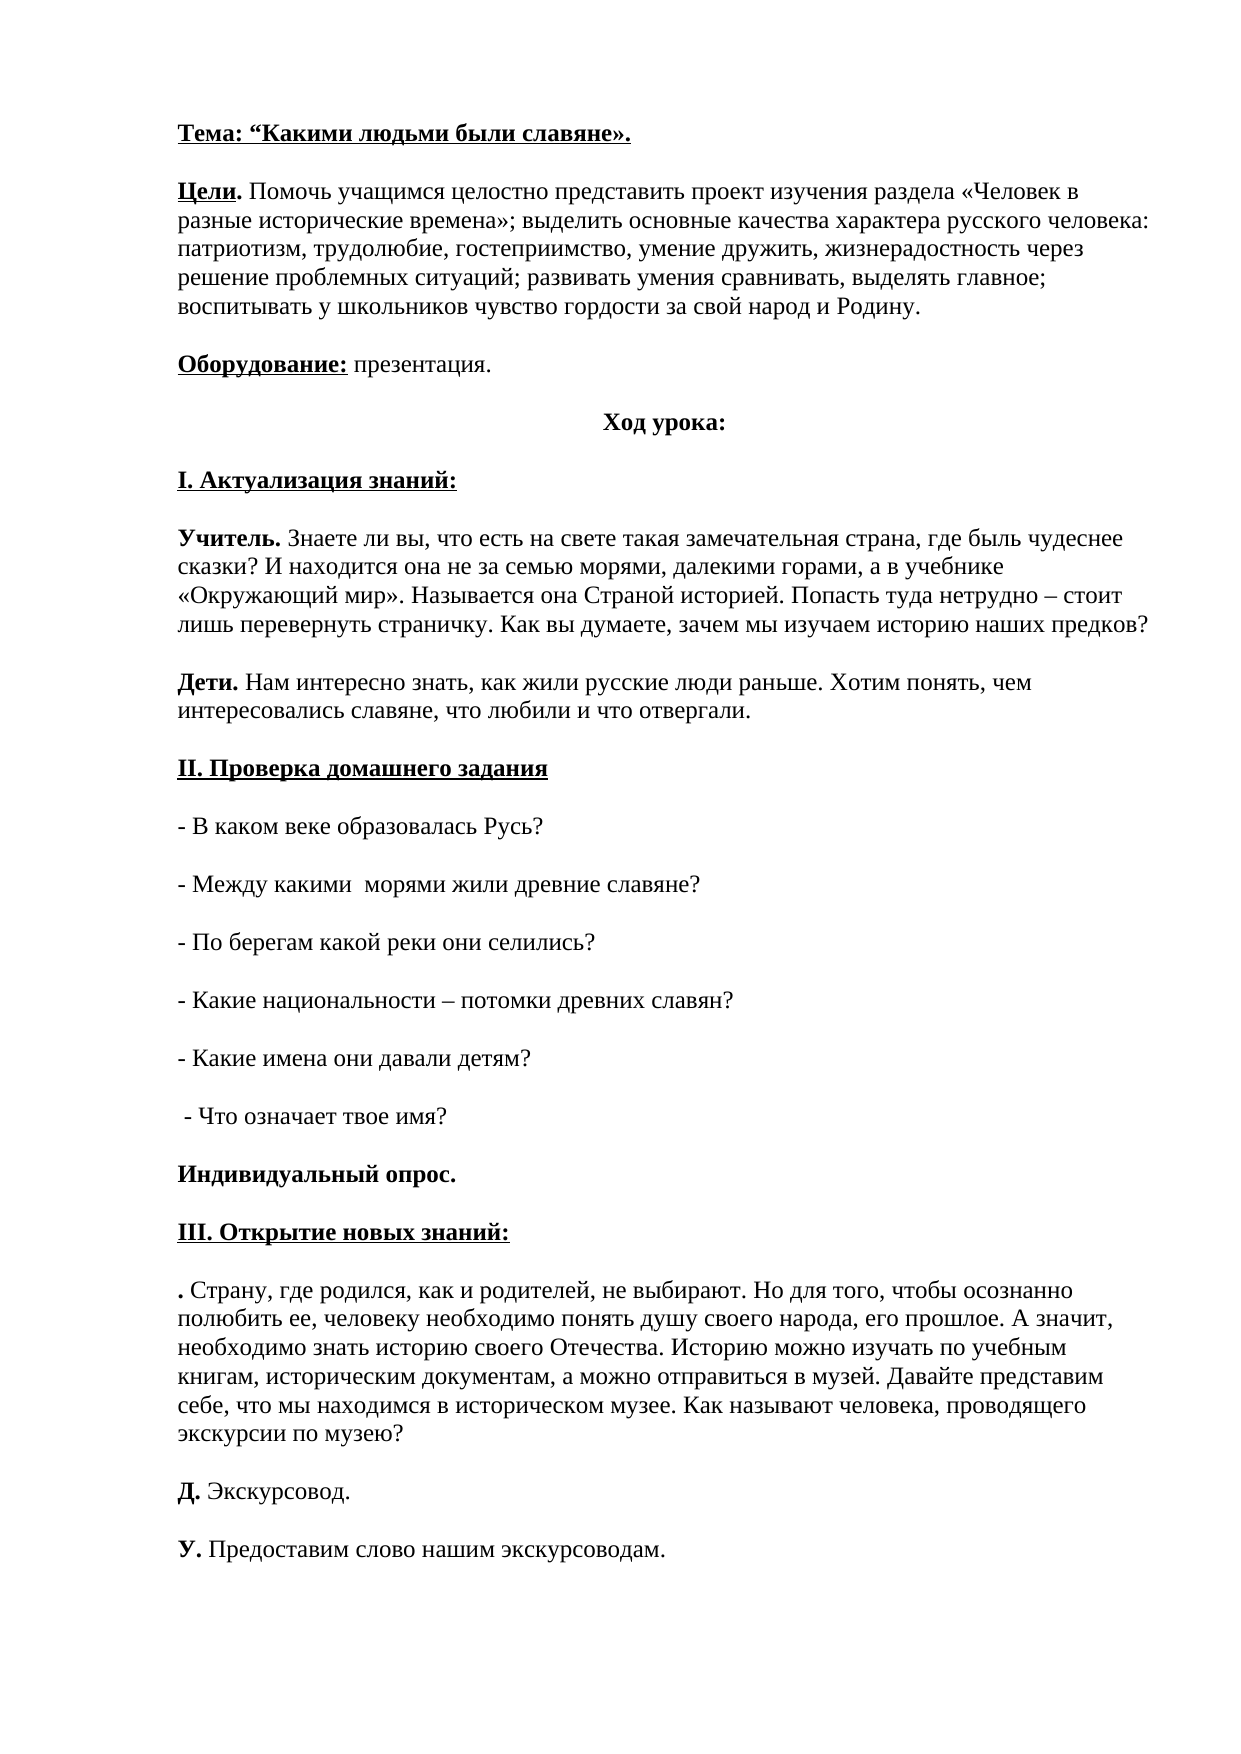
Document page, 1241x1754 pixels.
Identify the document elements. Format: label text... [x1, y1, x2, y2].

text . Страну, где родился, как и родителей, не выбирают. Но для того, чтобы осознанно полюбить ее, человеку необходимо понять душу своего народа, его прошлое. А значит, необходимо знать историю своего Отечества. Историю можно изучать по учебным книгам, историческим документам, а можно отправиться в музей. Давайте представим себе, что мы находимся в историческом музее. Как называют человека, проводящего экскурсии по музею? [177, 1275, 1152, 1447]
text Д. Экскурсовод. [177, 1476, 1152, 1505]
text - В каком веке образовалась Русь? [177, 811, 1152, 840]
text - Какие национальности – потомки древних славян? [177, 985, 1152, 1014]
text Оборудование: презентация. [177, 349, 1152, 378]
text У. Предоставим слово нашим экскурсоводам. [177, 1534, 1152, 1563]
text Учитель. Знаете ли вы, что есть на свете такая замечательная страна, где быль чудеснее сказки? И находится она не за семью морями, далекими горами, а в учебнике «Окружающий мир». Называется она Страной историей. Попасть туда нетрудно – стоит лишь перевернуть страничку. Как вы думаете, зачем мы изучаем историю наших предков? [177, 523, 1152, 638]
text Дети. Нам интересно знать, как жили русские люди раньше. Хотим понять, чем интересовались славяне, что любили и что отвергали. [177, 667, 1152, 724]
text - По берегам какой реки они селились? [177, 927, 1152, 956]
text Индивидуальный опрос. [177, 1159, 1152, 1188]
text II. Проверка домашнего задания [177, 753, 1152, 782]
text Цели. Помочь учащимся целостно представить проект изучения раздела «Человек в разные исторические времена»; выделить основные качества характера русского человека: патриотизм, трудолюбие, гостеприимство, умение дружить, жизнерадостность через решение проблемных ситуаций; развивать умения сравнивать, выделять главное; воспитывать у школьников чувство гордости за свой народ и Родину. [177, 176, 1152, 320]
text Ход урока: [177, 407, 1152, 436]
text III. Открытие новых знаний: [177, 1217, 1152, 1246]
text - Что означает твое имя? [177, 1101, 1152, 1130]
text Тема: “Какими людьми были славяне». [177, 118, 1152, 147]
text - Между какими морями жили древние славяне? [177, 869, 1152, 898]
text I. Актуализация знаний: [177, 465, 1152, 493]
text - Какие имена они давали детям? [177, 1043, 1152, 1072]
